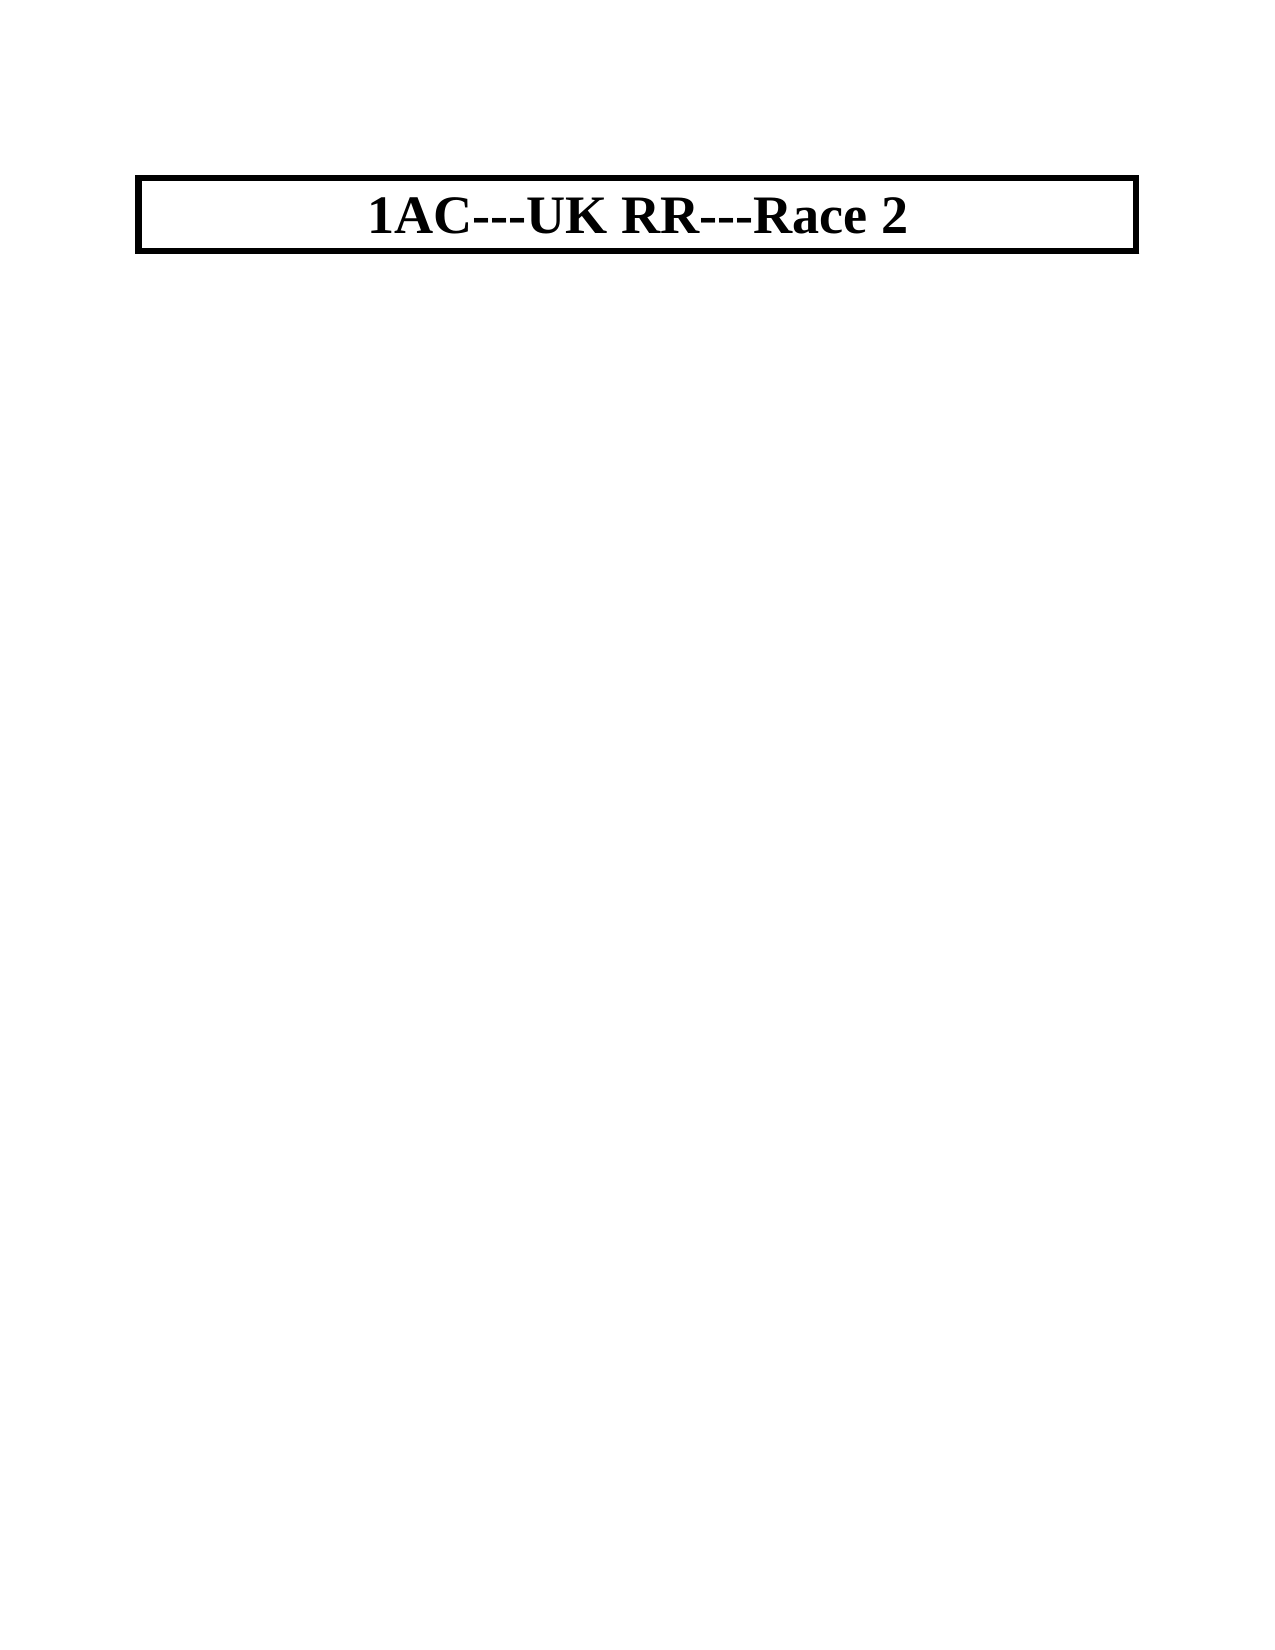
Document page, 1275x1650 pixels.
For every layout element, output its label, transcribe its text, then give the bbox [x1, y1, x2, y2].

subtitle 1AC---UK RR---Race 2 [142, 181, 1133, 248]
